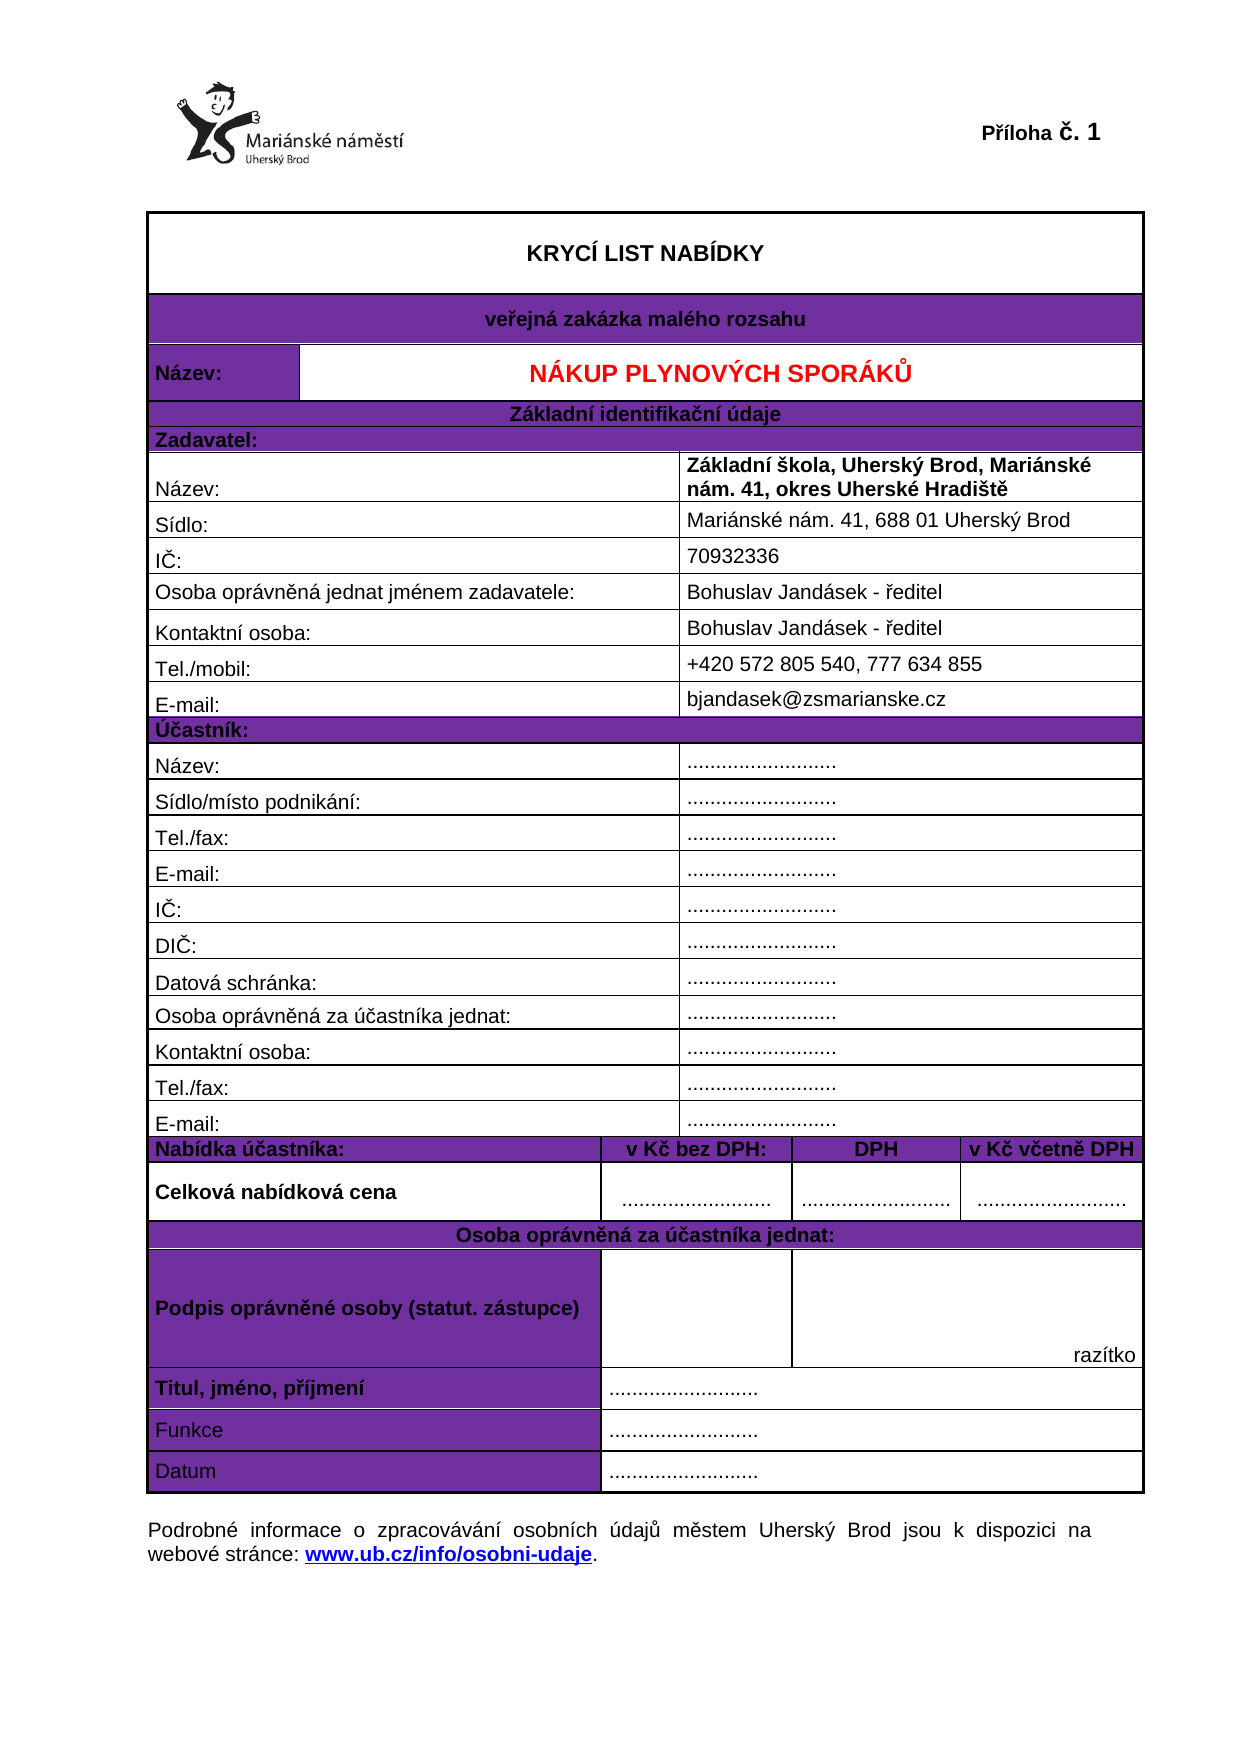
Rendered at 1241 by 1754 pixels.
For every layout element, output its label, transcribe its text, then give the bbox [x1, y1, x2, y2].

text Podrobné informace o zpracovávání osobních údajů městem Uherský Brod jsou k dispozici na webové stránce: www.ub.cz/info/osobni-udaje. [148, 1518, 1092, 1566]
table_cell nákup plynových sporáků [300, 345, 1142, 400]
picture [147, 73, 440, 182]
table_cell veřejná zakázka malého rozsahu [149, 295, 1142, 343]
table_cell v Kč včetně DPH [961, 1137, 1142, 1161]
table_cell .......................... [680, 851, 1142, 886]
table_cell Podpis oprávněné osoby (statut. zástupce) [149, 1250, 600, 1367]
table_cell Základní škola, Uherský Brod, Mariánské nám. 41, okres Uherské Hradiště [680, 453, 1142, 501]
table_cell Celková nabídková cena [149, 1163, 600, 1220]
table_cell v Kč bez DPH: [602, 1137, 791, 1161]
table_cell Tel./fax: [149, 816, 679, 850]
table_cell Sídlo: [149, 502, 679, 537]
table_cell Základní identifikační údaje [149, 402, 1142, 426]
table_cell Sídlo/místo podnikání: [149, 780, 679, 814]
table_cell Kontaktní osoba: [149, 1030, 679, 1064]
table_cell .......................... [602, 1163, 791, 1220]
table_cell Nabídka účastníka: [149, 1137, 600, 1161]
table_cell Datum [149, 1452, 600, 1491]
table_cell .......................... [602, 1452, 1142, 1491]
table_cell .......................... [680, 744, 1142, 778]
table_cell razítko [793, 1250, 1142, 1367]
table_cell .......................... [680, 1066, 1142, 1100]
table_cell Tel./fax: [149, 1066, 679, 1100]
table_cell .......................... [793, 1163, 960, 1220]
table_cell .......................... [680, 959, 1142, 995]
table_cell .......................... [680, 996, 1142, 1028]
table_cell .......................... [680, 923, 1142, 958]
table_header KRYCÍ LIST NABÍDKY [149, 214, 1142, 293]
table_cell bjandasek@zsmarianske.cz [680, 682, 1142, 716]
table_cell IČ: [149, 887, 679, 922]
table_cell .......................... [602, 1368, 1142, 1408]
table_cell Zadavatel: [149, 427, 1142, 451]
table_cell DIČ: [149, 923, 679, 958]
table_cell Datová schránka: [149, 959, 679, 995]
table_cell 70932336 [680, 538, 1142, 573]
table_cell E-mail: [149, 851, 679, 886]
table_cell Název: [149, 345, 299, 400]
table_cell [602, 1250, 791, 1367]
table_cell Titul, jméno, příjmení [149, 1368, 600, 1408]
table_cell Název: [149, 453, 679, 501]
table_cell DPH [793, 1137, 960, 1161]
table_cell E-mail: [149, 1101, 679, 1136]
table_cell .......................... [602, 1410, 1142, 1450]
table_cell Účastník: [149, 718, 1142, 742]
table_cell .......................... [680, 887, 1142, 922]
table_cell Bohuslav Jandásek - ředitel [680, 574, 1142, 609]
table_cell .......................... [961, 1163, 1142, 1220]
table_cell .......................... [680, 1101, 1142, 1136]
table_cell E-mail: [149, 682, 679, 716]
table_cell Mariánské nám. 41, 688 01 Uherský Brod [680, 502, 1142, 537]
table_cell .......................... [680, 1030, 1142, 1064]
table_cell +420 572 805 540, 777 634 855 [680, 646, 1142, 681]
table_cell Osoba oprávněná jednat jménem zadavatele: [149, 574, 679, 609]
table_cell Osoba oprávněná za účastníka jednat: [149, 996, 679, 1028]
table_cell .......................... [680, 780, 1142, 814]
table_cell Osoba oprávněná za účastníka jednat: [149, 1222, 1142, 1248]
table_cell Funkce [149, 1410, 600, 1450]
table_cell Bohuslav Jandásek - ředitel [680, 610, 1142, 644]
table_cell Tel./mobil: [149, 646, 679, 681]
table_cell IČ: [149, 538, 679, 573]
table_cell Kontaktní osoba: [149, 610, 679, 644]
table_cell .......................... [680, 816, 1142, 850]
table_cell Název: [149, 744, 679, 778]
